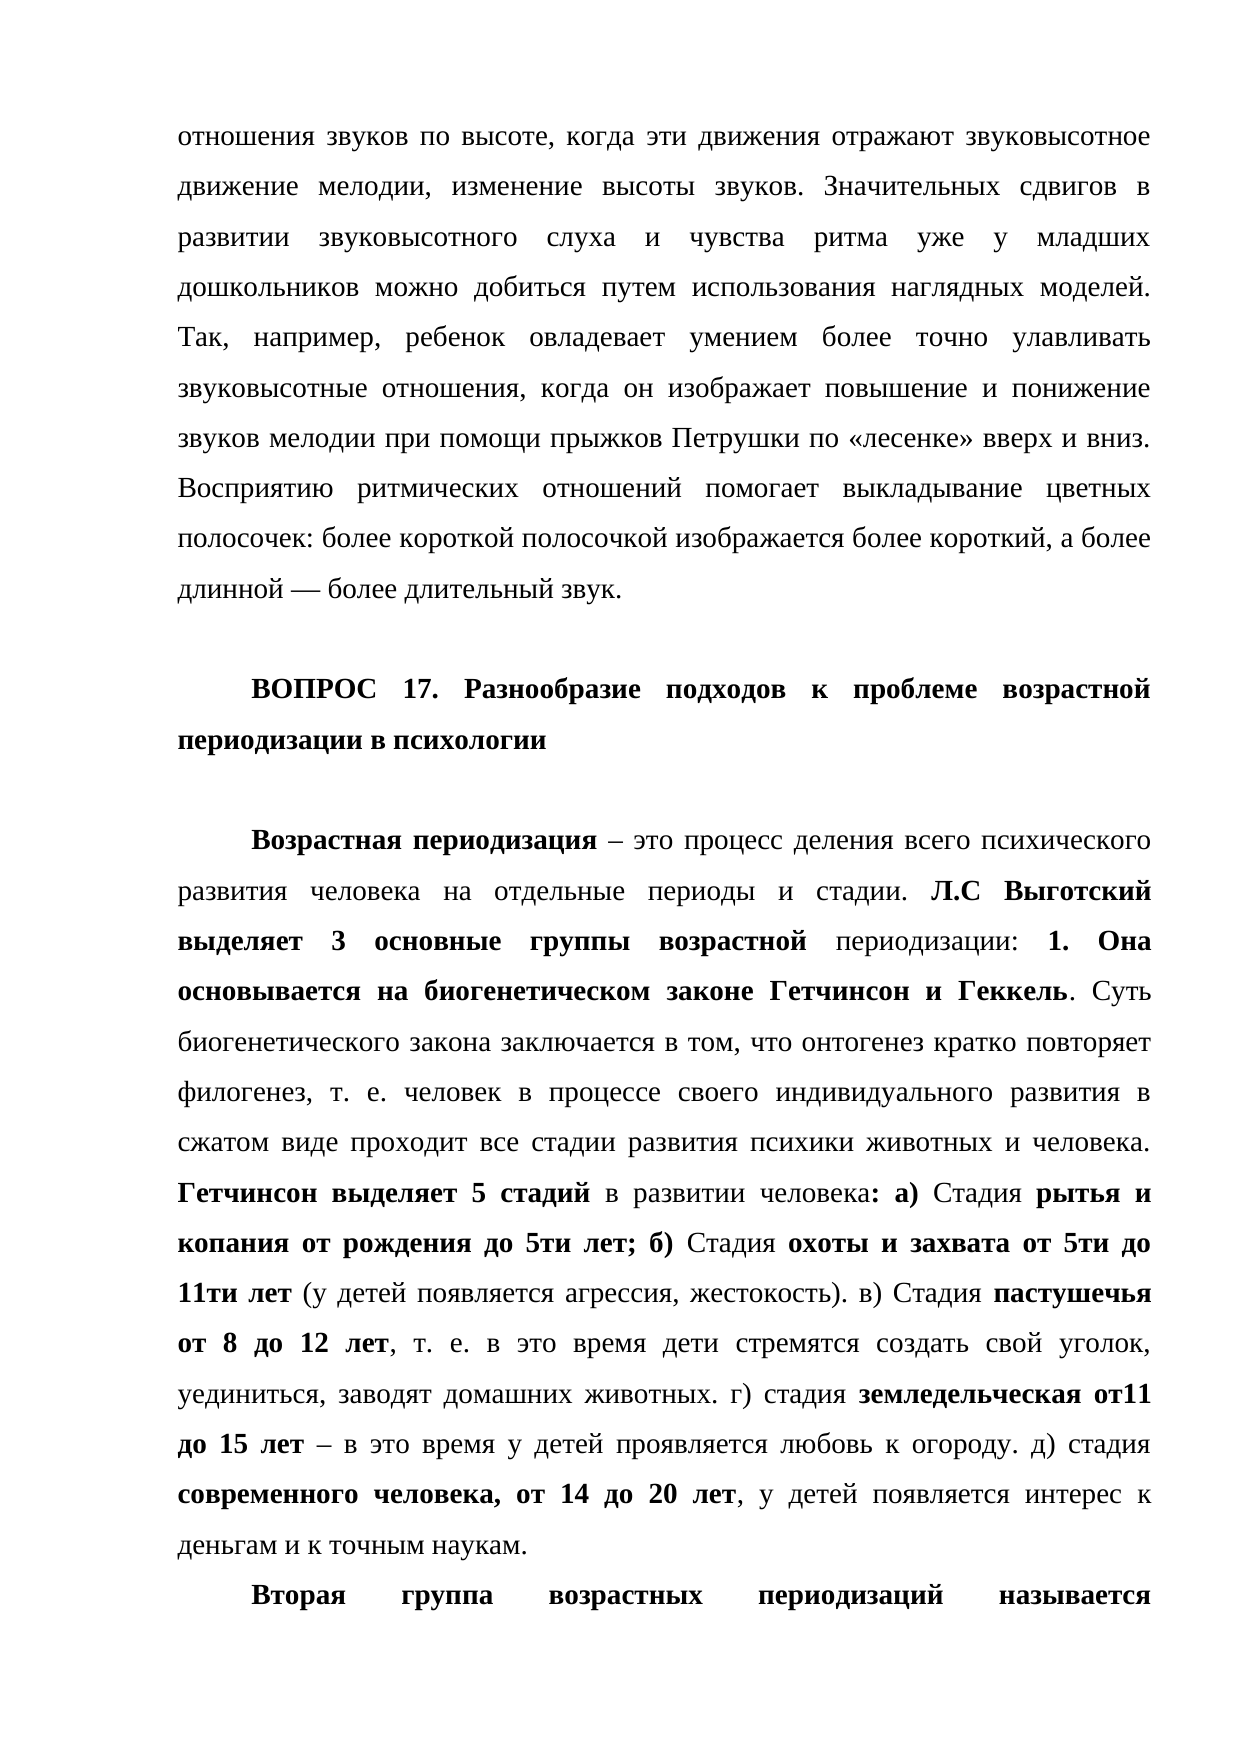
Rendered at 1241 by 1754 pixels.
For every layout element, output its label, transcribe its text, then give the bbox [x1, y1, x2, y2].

text ВОПРОС 17. Разнообразие подходов к проблеме возрастной периодизации в психологии [177, 672, 1152, 755]
text Возрастная периодизация – это процесс деления всего психического развития человека на отдельные периоды и стадии. Л.С Выготский выделяет 3 основные группы возрастной периодизации: 1. Она основывается на биогенетическом законе Гетчинсон и Геккель. Суть биогенетического закона заключается в том, что онтогенез кратко повторяет филогенез, т. е. человек в процессе своего индивидуального развития в сжатом виде проходит все стадии развития психики животных и человека. Гетчинсон выделяет 5 стадий в развитии человека: а) Стадия рытья и копания от рождения до 5ти лет; б) Стадия охоты и захвата от 5ти до 11ти лет (у детей появляется агрессия, жестокость). в) Стадия пастушечья от 8 до 12 лет, т. е. в это время дети стремятся создать свой уголок, уединиться, заводят домашних животных. г) стадия земледельческая от11 до 15 лет – в это время у детей проявляется любовь к огороду. д) стадия современного человека, от 14 до 20 лет, у детей появляется интерес к деньгам и к точным наукам. [177, 822, 1152, 1560]
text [177, 118, 1152, 604]
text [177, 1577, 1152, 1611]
